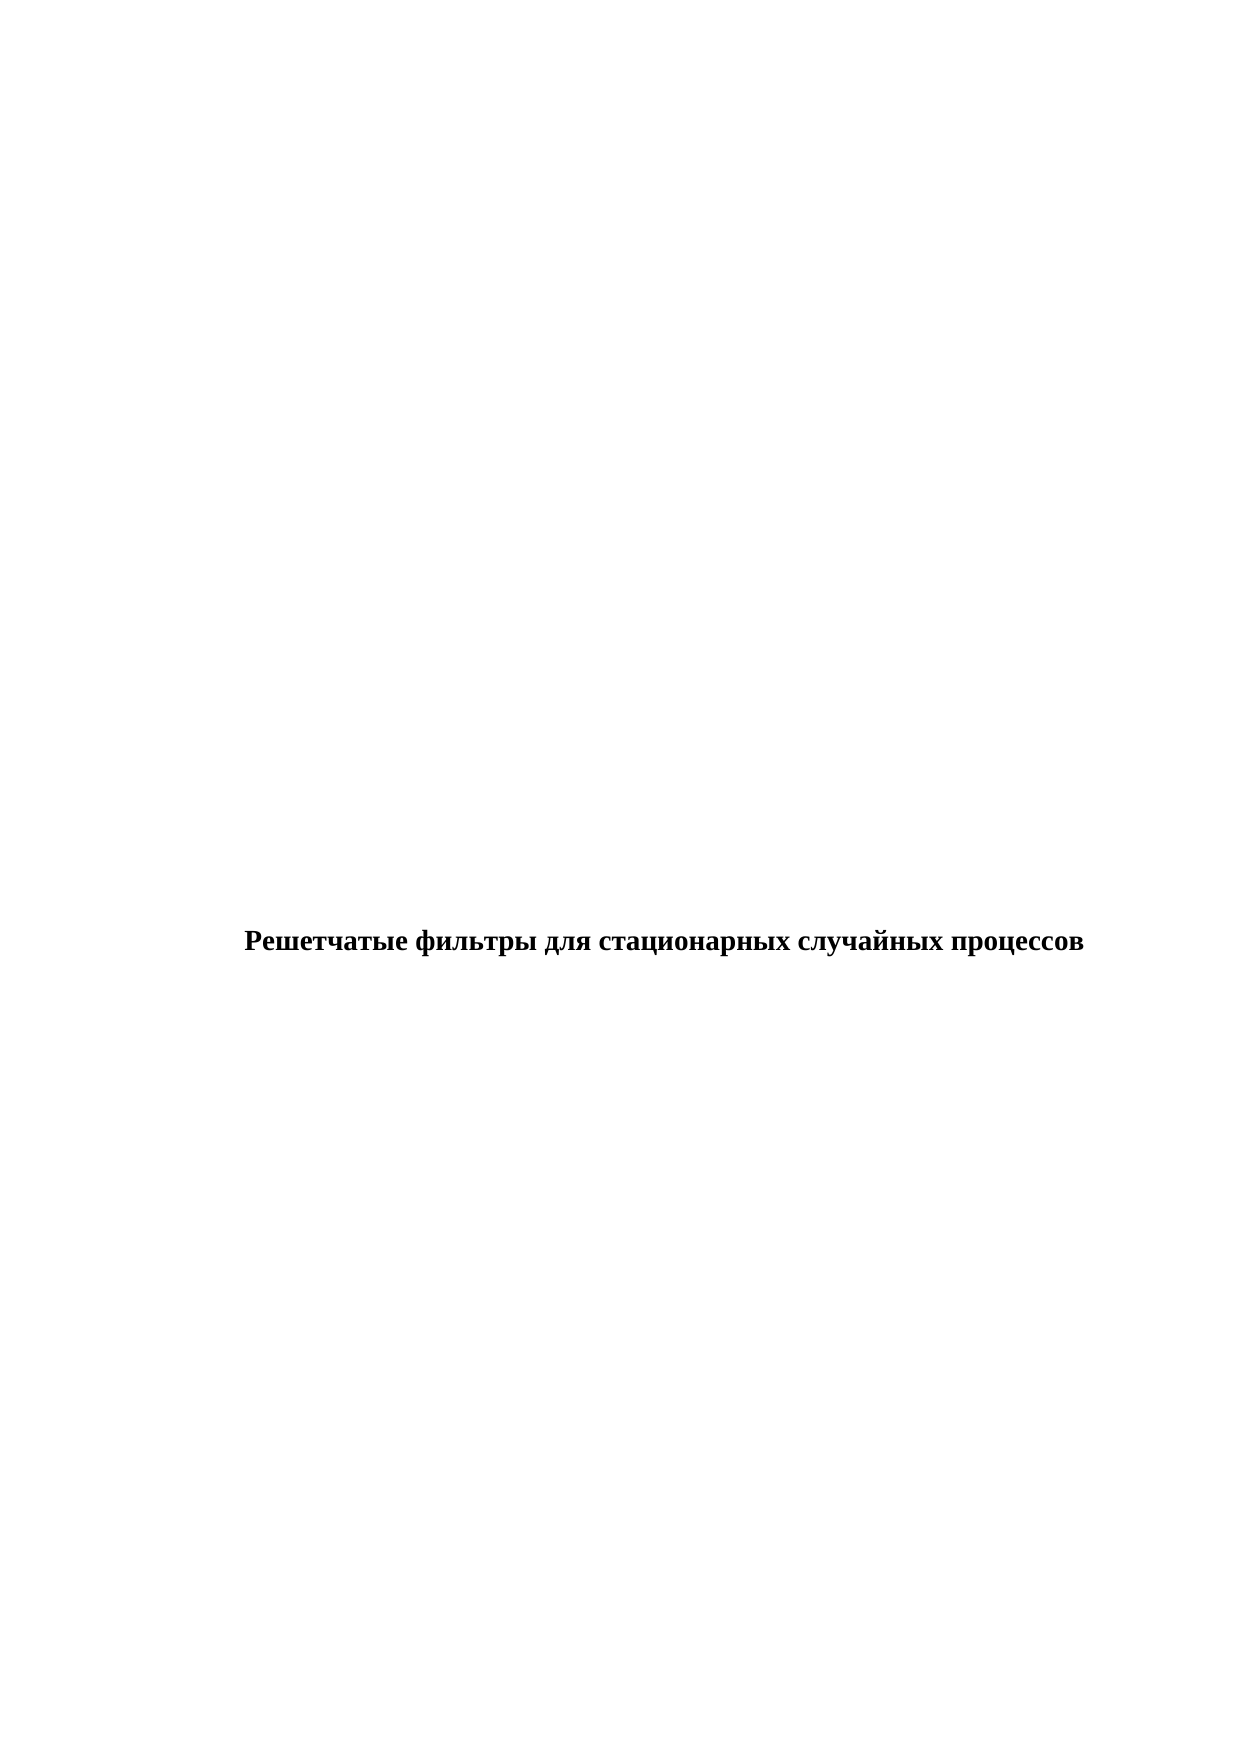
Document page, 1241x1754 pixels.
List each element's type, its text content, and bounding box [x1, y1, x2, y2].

text Решетчатые фильтры для стационарных случайных процессов [177, 923, 1152, 957]
